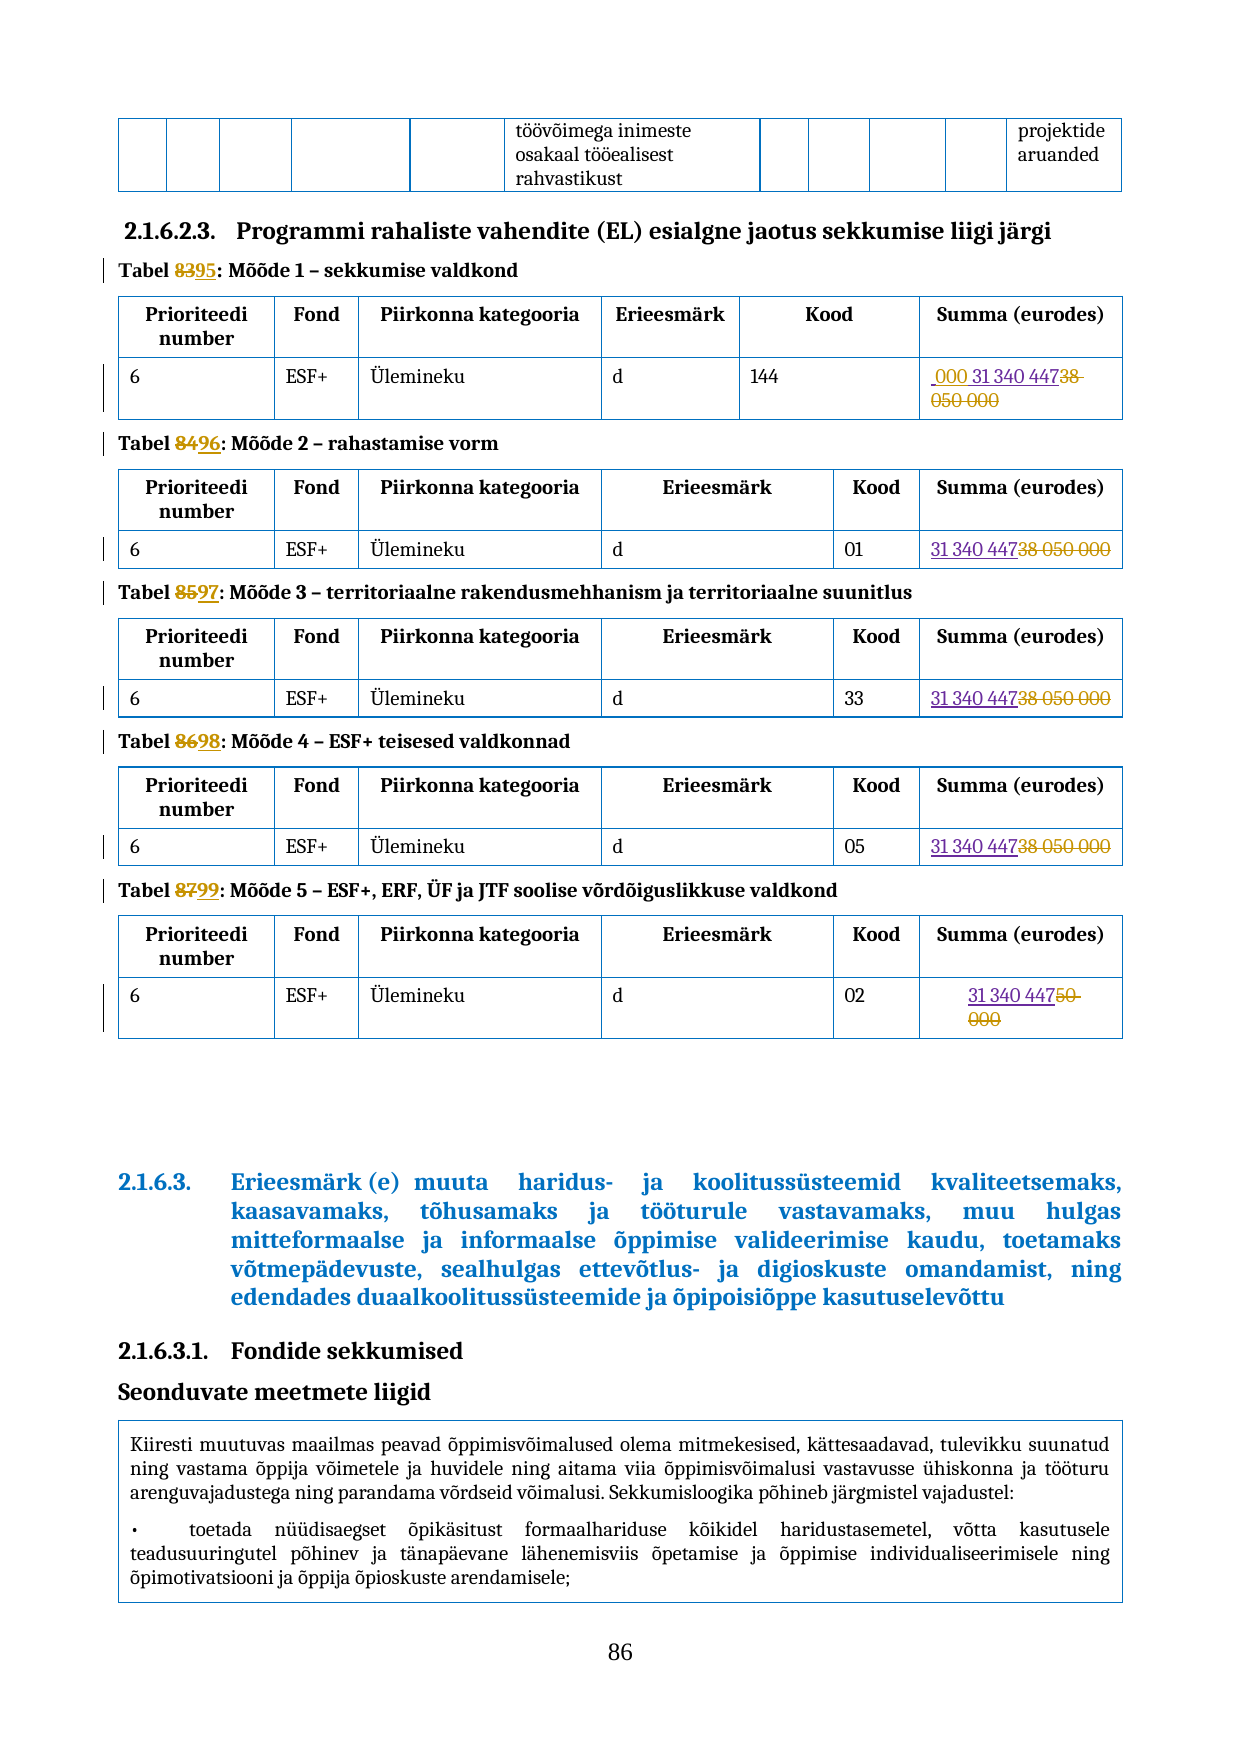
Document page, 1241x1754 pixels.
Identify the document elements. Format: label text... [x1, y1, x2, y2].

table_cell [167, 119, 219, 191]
text Tabel : Mõõde 4 – ESF+ teisesed valdkonnad [118, 730, 1122, 754]
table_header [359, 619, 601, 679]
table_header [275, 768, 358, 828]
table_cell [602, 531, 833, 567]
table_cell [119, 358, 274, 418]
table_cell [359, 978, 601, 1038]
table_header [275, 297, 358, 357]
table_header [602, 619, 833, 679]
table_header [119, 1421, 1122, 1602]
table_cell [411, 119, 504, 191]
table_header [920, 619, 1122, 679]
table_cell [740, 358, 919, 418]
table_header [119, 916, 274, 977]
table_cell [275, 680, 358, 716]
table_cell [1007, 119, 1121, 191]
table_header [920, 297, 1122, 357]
text Tabel : Mõõde 5 – ESF+, ERF, ÜF ja JTF soolise võrdõiguslikkuse valdkond [118, 879, 1122, 903]
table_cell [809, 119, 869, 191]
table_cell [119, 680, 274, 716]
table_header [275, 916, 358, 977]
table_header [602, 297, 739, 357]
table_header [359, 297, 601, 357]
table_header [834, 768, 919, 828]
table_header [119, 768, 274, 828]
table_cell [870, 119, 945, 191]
subtitle Fondide sekkumised [118, 1337, 1122, 1366]
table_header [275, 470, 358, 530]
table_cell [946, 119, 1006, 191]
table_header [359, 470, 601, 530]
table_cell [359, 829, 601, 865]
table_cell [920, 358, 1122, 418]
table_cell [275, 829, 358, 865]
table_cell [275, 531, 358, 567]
text Tabel : Mõõde 1 – sekkumise valdkond [118, 258, 1122, 283]
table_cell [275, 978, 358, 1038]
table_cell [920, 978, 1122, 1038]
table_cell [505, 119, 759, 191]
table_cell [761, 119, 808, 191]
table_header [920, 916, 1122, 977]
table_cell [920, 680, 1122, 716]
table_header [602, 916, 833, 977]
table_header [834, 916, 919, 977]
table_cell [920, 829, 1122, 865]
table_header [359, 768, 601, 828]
subtitle Erieesmärk (e) muuta haridus- ja koolitussüsteemid kvaliteetsemaks, kaasavamaks, tõhusamaks ja tööturule vastavamaks, muu hulgas mitteformaalse ja informaalse õppimise valideerimise kaudu, toetamaks võtmepädevuste, sealhulgas ettevõtlus- ja digioskuste omandamist, ning edendades duaalkoolitussüsteemide ja õpipoisiõppe kasutuselevõttu [118, 1168, 1122, 1312]
text Tabel : Mõõde 2 – rahastamise vorm [118, 432, 1122, 456]
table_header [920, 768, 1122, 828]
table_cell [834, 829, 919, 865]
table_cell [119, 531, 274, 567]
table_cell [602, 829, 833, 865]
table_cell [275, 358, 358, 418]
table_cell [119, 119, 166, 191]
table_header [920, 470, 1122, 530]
text Tabel : Mõõde 3 – territoriaalne rakendusmehhanism ja territoriaalne suunitlus [118, 581, 1122, 605]
text Seonduvate meetmete liigid [118, 1378, 1122, 1407]
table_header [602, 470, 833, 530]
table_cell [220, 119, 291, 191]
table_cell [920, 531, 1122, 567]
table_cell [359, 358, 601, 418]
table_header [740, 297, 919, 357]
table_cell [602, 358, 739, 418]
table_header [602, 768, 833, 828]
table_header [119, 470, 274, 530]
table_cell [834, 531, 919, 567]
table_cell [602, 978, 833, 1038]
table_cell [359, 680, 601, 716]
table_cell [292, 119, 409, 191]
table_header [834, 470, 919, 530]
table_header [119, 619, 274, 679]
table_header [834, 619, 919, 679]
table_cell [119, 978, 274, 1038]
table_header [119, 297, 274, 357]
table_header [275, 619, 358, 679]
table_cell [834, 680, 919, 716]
subtitle Programmi rahaliste vahendite (EL) esialgne jaotus sekkumise liigi järgi [124, 217, 1122, 246]
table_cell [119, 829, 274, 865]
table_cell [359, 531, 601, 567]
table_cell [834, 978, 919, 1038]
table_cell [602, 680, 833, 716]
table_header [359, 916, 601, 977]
